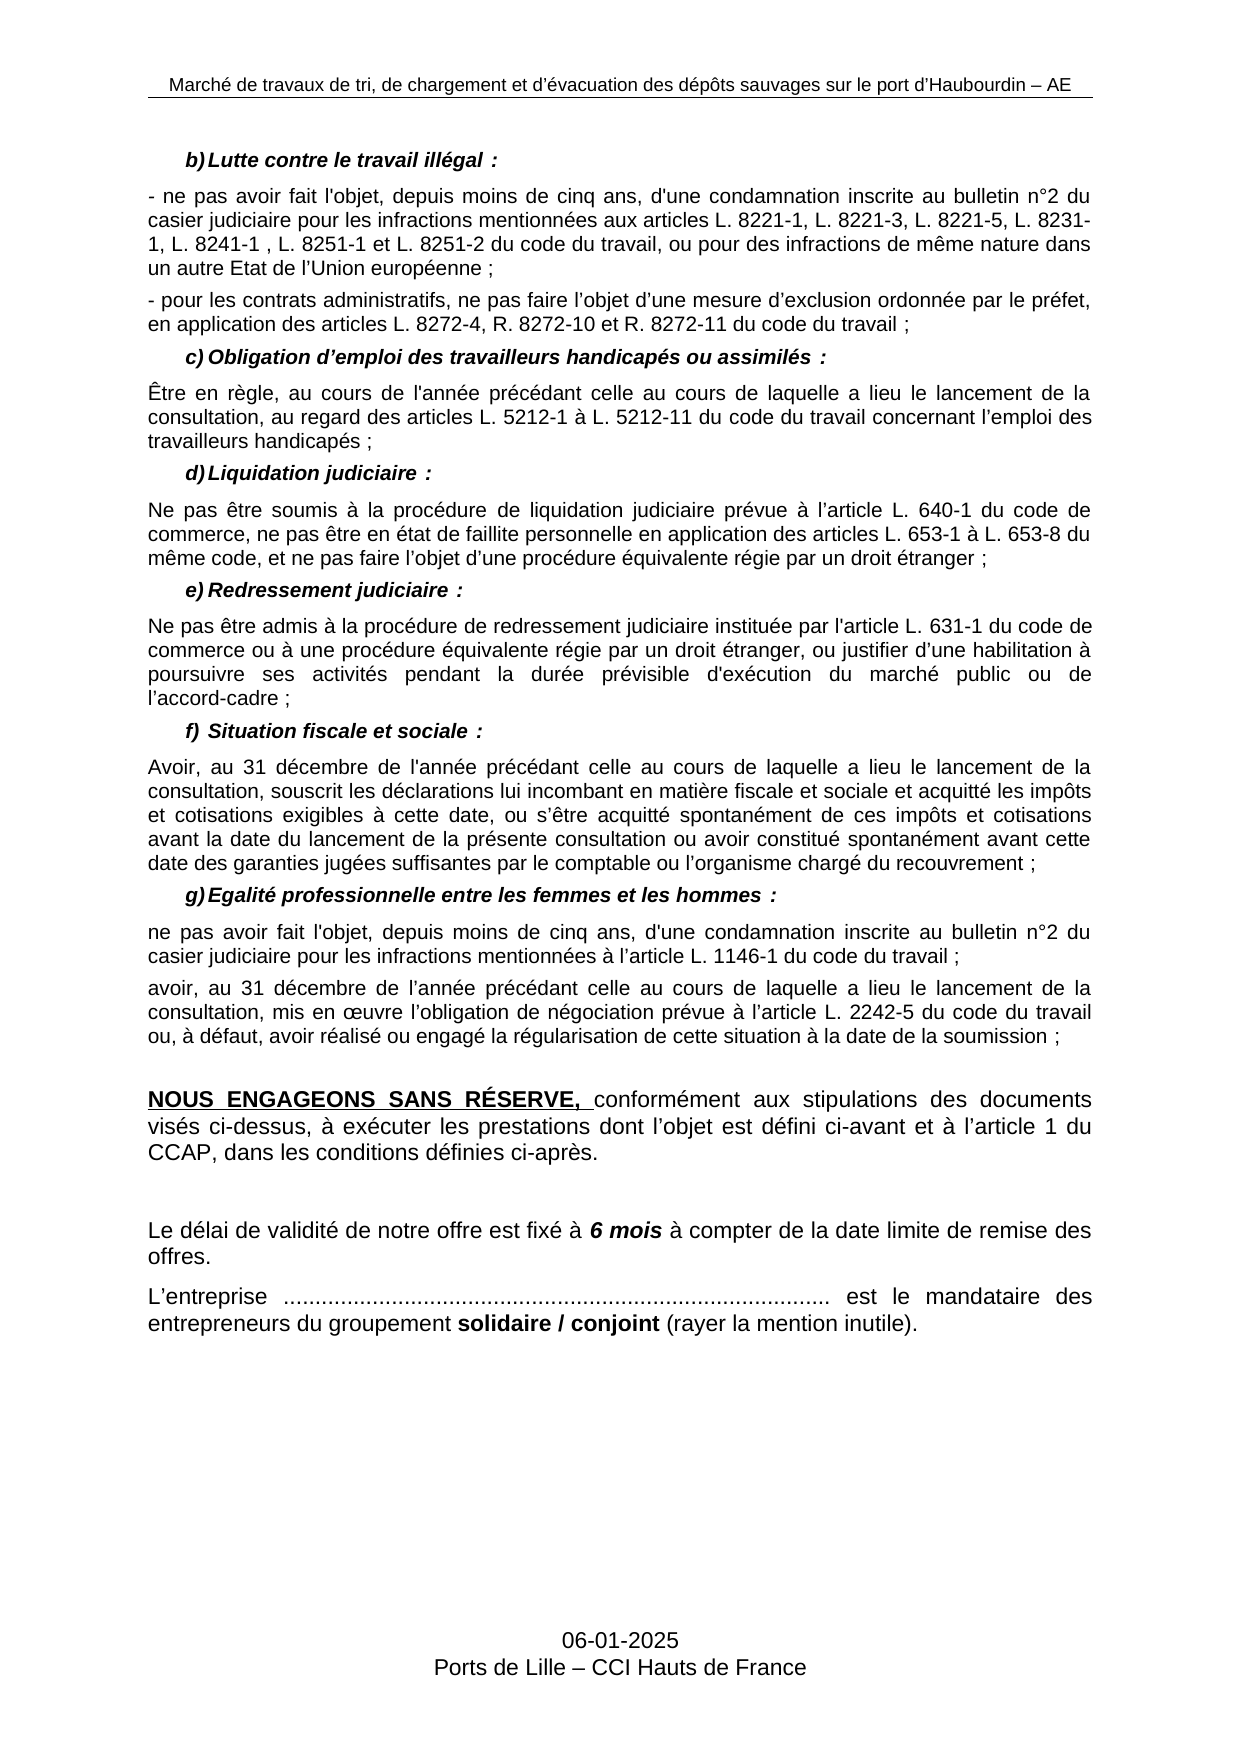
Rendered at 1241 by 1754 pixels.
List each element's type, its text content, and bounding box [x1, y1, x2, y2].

text Le délai de validité de notre offre est fixé à 6 mois à compter de la date limite de remise des offres. [148, 1217, 1093, 1269]
text avoir, au 31 décembre de l’année précédant celle au cours de laquelle a lieu le lancement de la consultation, mis en œuvre l’obligation de négociation prévue à l’article L. 2242-5 du code du travail ou, à défaut, avoir réalisé ou engagé la régularisation de cette situation à la date de la soumission ; [148, 976, 1093, 1048]
list Liquidation judiciaire : [185, 461, 1093, 485]
list Redressement judiciaire : [185, 578, 1093, 602]
text L’entreprise ...................................................................................... est le mandataire des entrepreneurs du groupement solidaire / conjoint (rayer la mention inutile). [148, 1282, 1093, 1336]
text Ne pas être soumis à la procédure de liquidation judiciaire prévue à l’article L. 640-1 du code de commerce, ne pas être en état de faillite personnelle en application des articles L. 653-1 à L. 653-8 du même code, et ne pas faire l’objet d’une procédure équivalente régie par un droit étranger ; [148, 498, 1093, 569]
text ne pas avoir fait l'objet, depuis moins de cinq ans, d'une condamnation inscrite au bulletin n°2 du casier judiciaire pour les infractions mentionnées à l’article L. 1146-1 du code du travail ; [148, 919, 1093, 967]
text NOUS EngageONS sans réserve, conformément aux stipulations des documents visés ci-dessus, à exécuter les prestations dont l’objet est défini ci-avant et à l’article 1 du CCAP, dans les conditions définies ci-après. [148, 1086, 1093, 1166]
text Ne pas être admis à la procédure de redressement judiciaire instituée par l'article L. 631-1 du code de commerce ou à une procédure équivalente régie par un droit étranger, ou justifier d’une habilitation à poursuivre ses activités pendant la durée prévisible d'exécution du marché public ou de l’accord-cadre ; [148, 614, 1093, 710]
text - ne pas avoir fait l'objet, depuis moins de cinq ans, d'une condamnation inscrite au bulletin n°2 du casier judiciaire pour les infractions mentionnées aux articles L. 8221-1, L. 8221-3, L. 8221-5, L. 8231-1, L. 8241-1 , L. 8251-1 et L. 8251-2 du code du travail, ou pour des infractions de même nature dans un autre Etat de l’Union européenne ; [148, 184, 1093, 280]
list Egalité professionnelle entre les femmes et les hommes : [185, 883, 1093, 907]
text - pour les contrats administratifs, ne pas faire l’objet d’une mesure d’exclusion ordonnée par le préfet, en application des articles L. 8272-4, R. 8272-10 et R. 8272-11 du code du travail ; [148, 288, 1093, 336]
text Avoir, au 31 décembre de l'année précédant celle au cours de laquelle a lieu le lancement de la consultation, souscrit les déclarations lui incombant en matière fiscale et sociale et acquitté les impôts et cotisations exigibles à cette date, ou s’être acquitté spontanément de ces impôts et cotisations avant la date du lancement de la présente consultation ou avoir constitué spontanément avant cette date des garanties jugées suffisantes par le comptable ou l’organisme chargé du recouvrement ; [148, 755, 1093, 875]
text Être en règle, au cours de l'année précédant celle au cours de laquelle a lieu le lancement de la consultation, au regard des articles L. 5212-1 à L. 5212-11 du code du travail concernant l’emploi des travailleurs handicapés ; [148, 381, 1093, 453]
list Lutte contre le travail illégal : [185, 148, 1093, 172]
list Obligation d’emploi des travailleurs handicapés ou assimilés : [185, 344, 1093, 368]
list Situation fiscale et sociale : [185, 718, 1093, 742]
